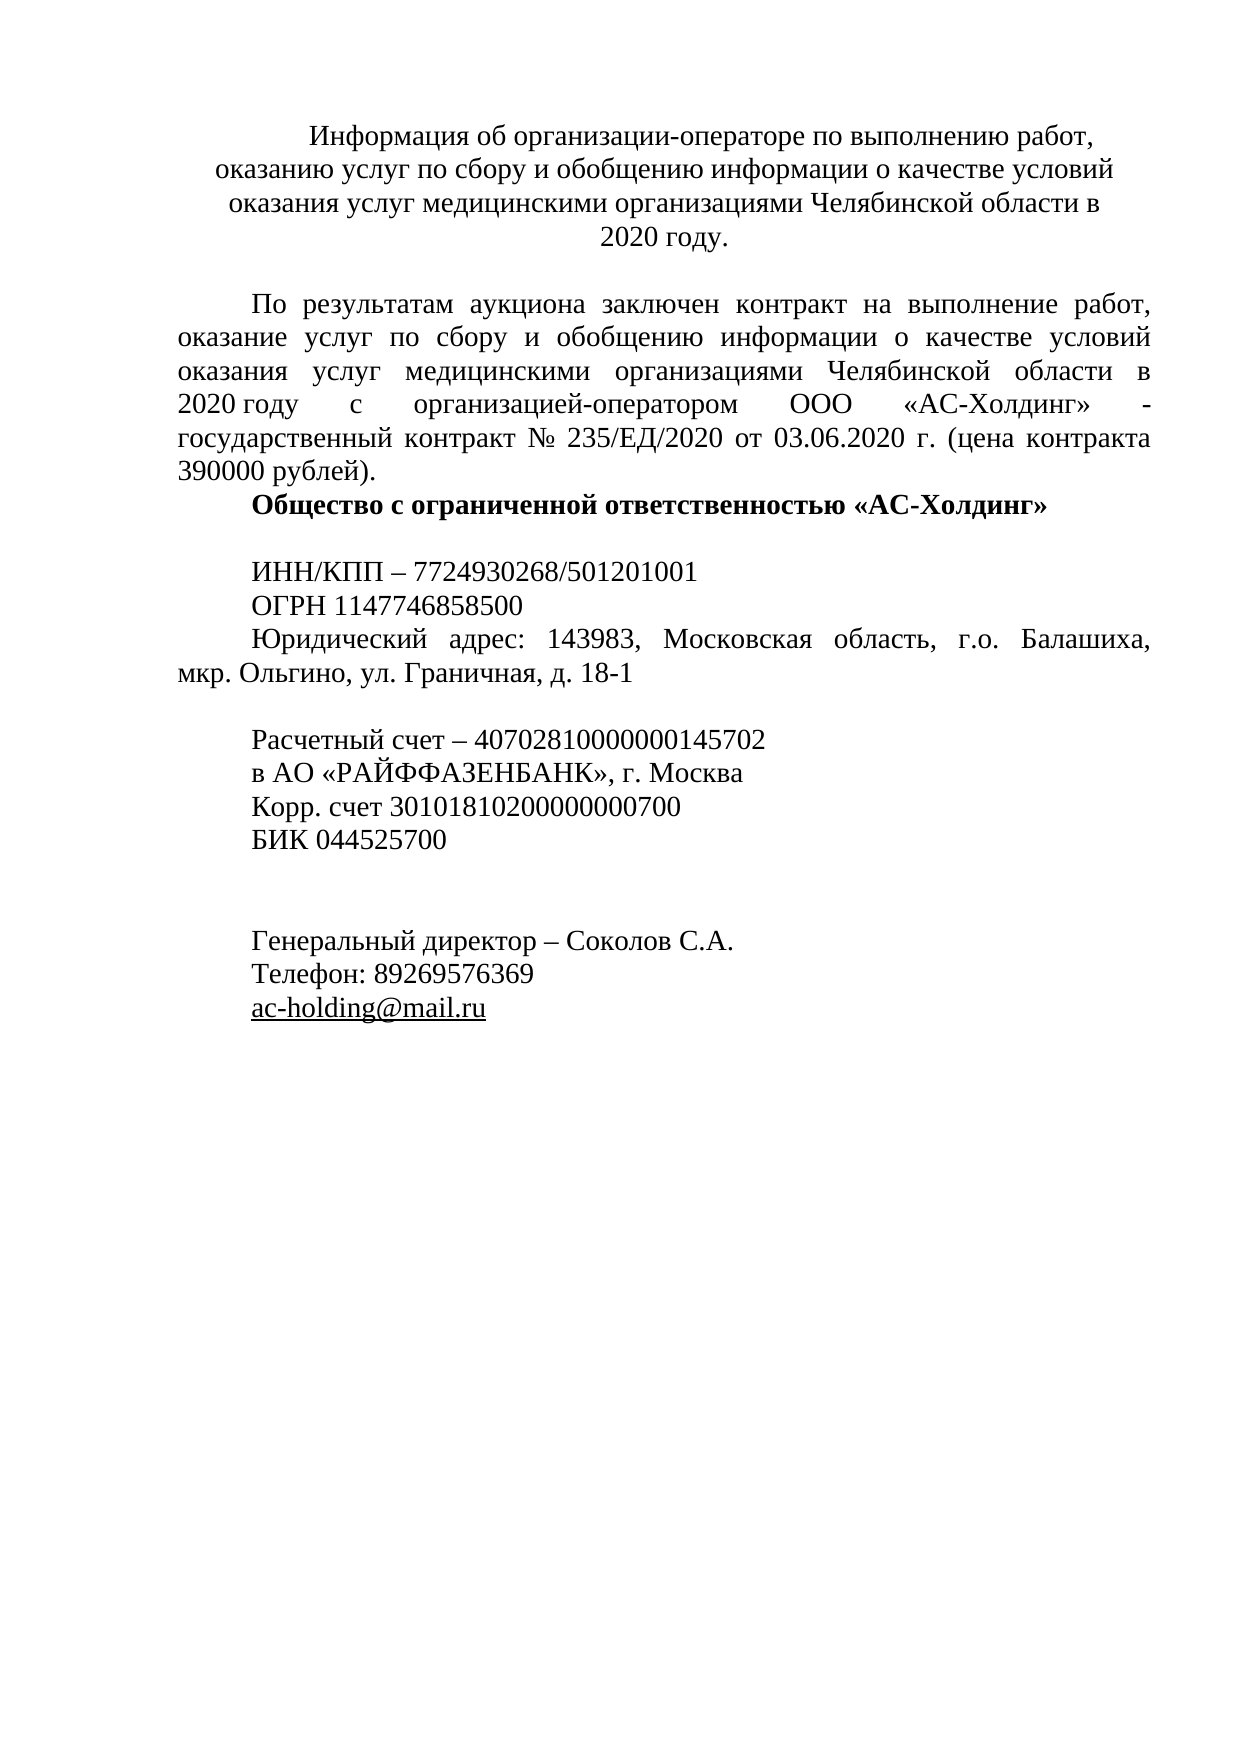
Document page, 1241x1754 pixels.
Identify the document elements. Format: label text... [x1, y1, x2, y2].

text Расчетный счет – 40702810000000145702 [177, 722, 1152, 755]
text БИК 044525700 [177, 822, 1152, 856]
text Общество с ограниченной ответственностью «АС-Холдинг» [177, 487, 1152, 521]
text Генеральный директор – Соколов С.А. [177, 923, 1152, 957]
text Информация об организации-операторе по выполнению работ, оказанию услуг по сбору и обобщению информации о качестве условий оказания услуг медицинскими организациями Челябинской области в 2020 году. [177, 118, 1152, 252]
text Юридический адрес: 143983, Московская область, г.о. Балашиха, мкр. Ольгино, ул. Граничная, д. 18-1 [177, 621, 1152, 688]
text По результатам аукциона заключен контракт на выполнение работ, оказание услуг по сбору и обобщению информации о качестве условий оказания услуг медицинскими организациями Челябинской области в 2020 году с организацией-оператором ООО «АС-Холдинг» - государственный контракт № 235/ЕД/2020 от 03.06.2020 г. (цена контракта 390000 рублей). [177, 286, 1152, 487]
text Телефон: 89269576369 [177, 957, 1152, 990]
text Корр. счет 30101810200000000700 [177, 789, 1152, 822]
text в АО «РАЙФФАЗЕНБАНК», г. Москва [177, 755, 1152, 789]
text ac-holding@mail.ru [177, 990, 1152, 1024]
text ОГРН 1147746858500 [177, 588, 1152, 621]
text ИНН/КПП – 7724930268/501201001 [177, 554, 1152, 588]
